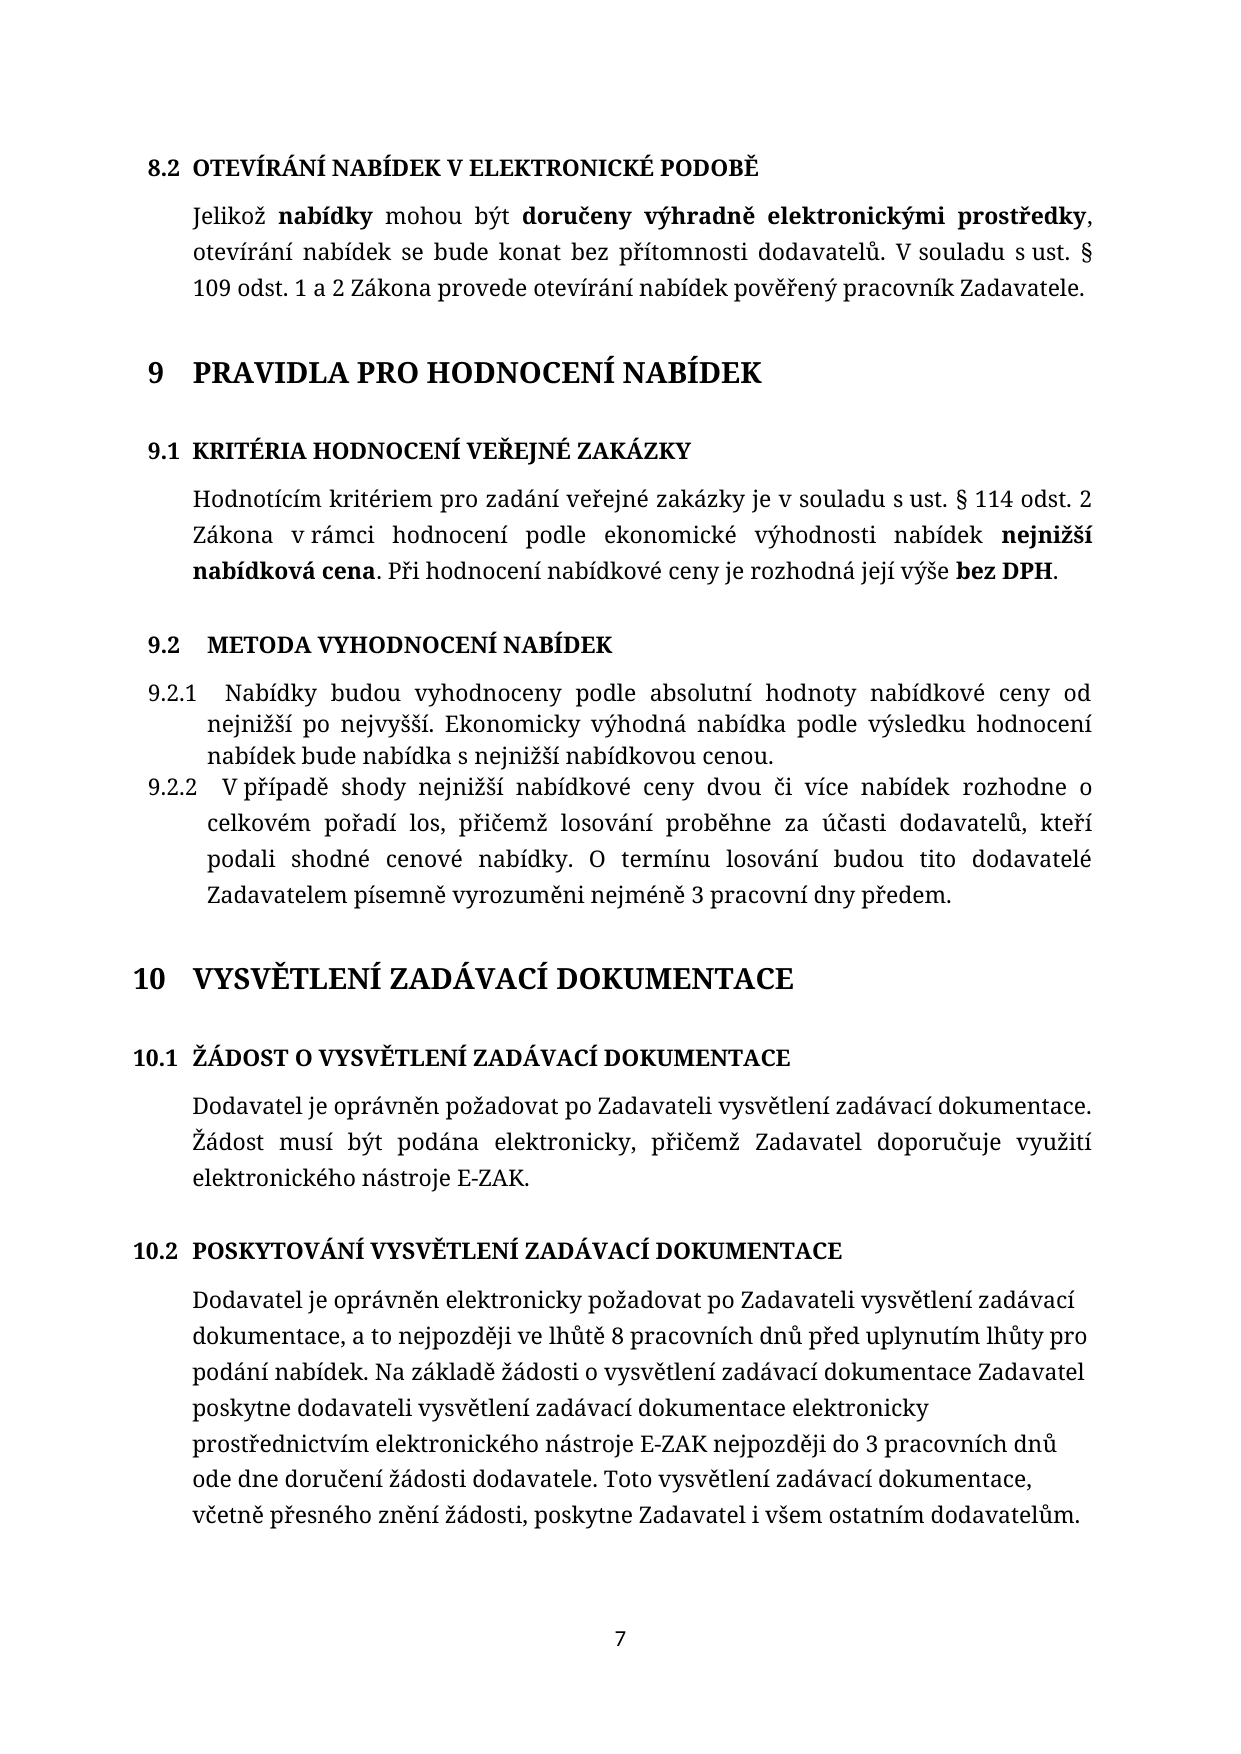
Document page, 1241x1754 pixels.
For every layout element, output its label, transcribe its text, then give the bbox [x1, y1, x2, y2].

subtitle Dodavatel je oprávněn elektronicky požadovat po Zadavateli vysvětlení zadávací dokumentace, a to nejpozději ve lhůtě 8 pracovních dnů před uplynutím lhůty pro podání nabídek. Na základě žádosti o vysvětlení zadávací dokumentace Zadavatel poskytne dodavateli vysvětlení zadávací dokumentace elektronicky prostřednictvím elektronického nástroje E-ZAK nejpozději do 3 pracovních dnů ode dne doručení žádosti dodavatele. Toto vysvětlení zadávací dokumentace, včetně přesného znění žádosti, poskytne Zadavatel i všem ostatním dodavatelům. [192, 1284, 1092, 1531]
subtitle METODA VYHODNOCENÍ NABÍDEK [148, 629, 1092, 660]
text 9.2.2 V případě shody nejnižší nabídkové ceny dvou či více nabídek rozhodne o celkovém pořadí los, přičemž losování proběhne za účasti dodavatelů, kteří podali shodné cenové nabídky. O termínu losování budou tito dodavatelé Zadavatelem písemně vyrozuměni nejméně 3 pracovní dny předem. [148, 771, 1092, 910]
text 9.2.1 Nabídky budou vyhodnoceny podle absolutní hodnoty nabídkové ceny od nejnižší po nejvyšší. Ekonomicky výhodná nabídka podle výsledku hodnocení nabídek bude nabídka s nejnižší nabídkovou cenou. [148, 677, 1092, 771]
subtitle POSKYTOVÁNÍ VYSVĚTLENÍ ZADÁVACÍ DOKUMENTACE [133, 1235, 1092, 1267]
text Jelikož nabídky mohou být doručeny výhradně elektronickými prostředky, otevírání nabídek se bude konat bez přítomnosti dodavatelů. V souladu s ust. § 109 odst. 1 a 2 Zákona provede otevírání nabídek pověřený pracovník Zadavatele. [193, 200, 1092, 303]
text Dodavatel je oprávněn požadovat po Zadavateli vysvětlení zadávací dokumentace. Žádost musí být podána elektronicky, přičemž Zadavatel doporučuje využití elektronického nástroje E-ZAK. [192, 1090, 1092, 1193]
subtitle OTEVÍRÁNÍ NABÍDEK V ELEKTRONICKÉ PODOBĚ [148, 152, 1092, 183]
subtitle PRAVIDLA PRO HODNOCENÍ NABÍDEK [148, 352, 1092, 392]
text Hodnotícím kritériem pro zadání veřejné zakázky je v souladu s ust. § 114 odst. 2 Zákona v rámci hodnocení podle ekonomické výhodnosti nabídek nejnižší nabídková cena. Při hodnocení nabídkové ceny je rozhodná její výše bez DPH. [193, 483, 1092, 587]
subtitle VYSVĚTLENÍ ZADÁVACÍ DOKUMENTACE [133, 958, 1092, 998]
subtitle KRITÉRIA HODNOCENÍ VEŘEJNÉ ZAKÁZKY [148, 435, 1092, 466]
subtitle ŽÁDOST O VYSVĚTLENÍ ZADÁVACÍ DOKUMENTACE [133, 1042, 1092, 1073]
